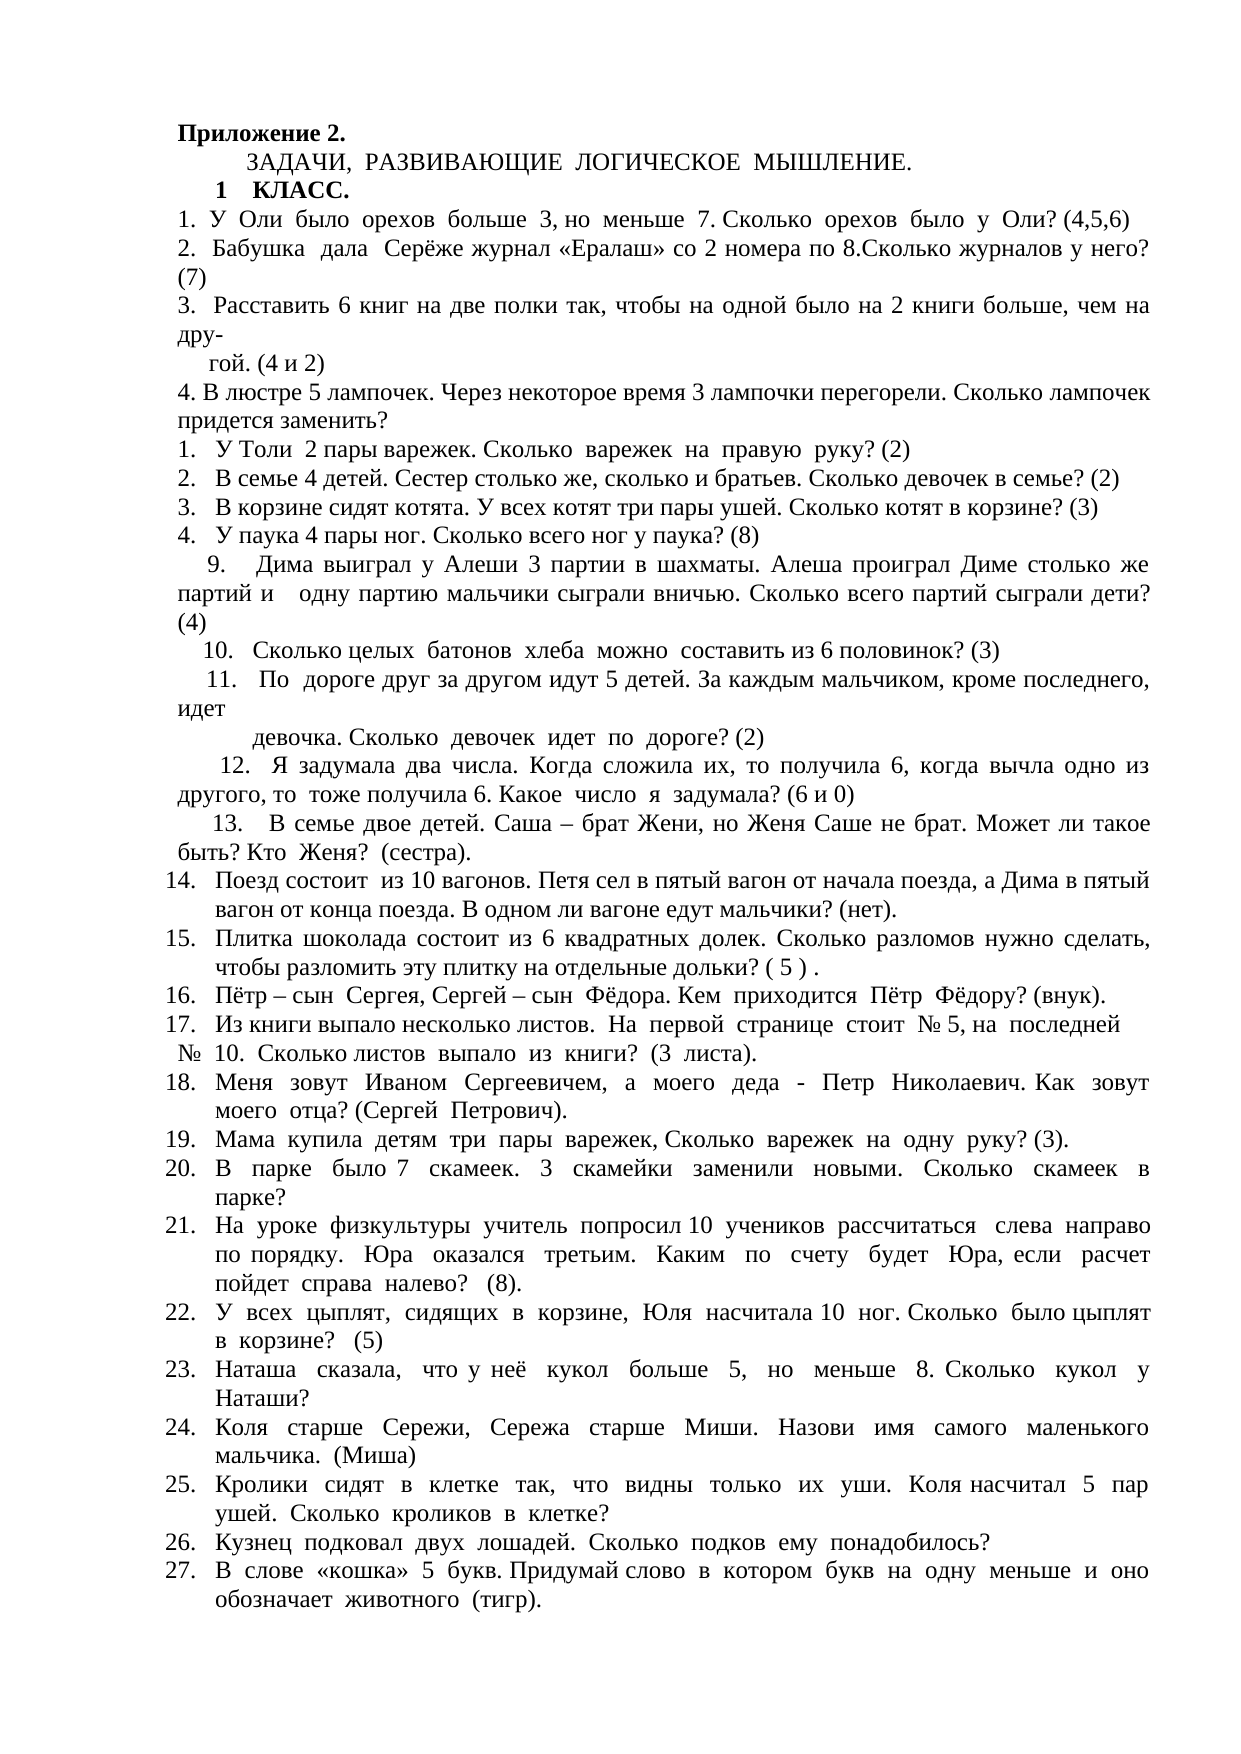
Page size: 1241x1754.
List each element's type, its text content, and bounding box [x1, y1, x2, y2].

list Плитка шоколада состоит из 6 квадратных долек. Сколько разломов нужно сделать, чтобы разломить эту плитку на отдельные дольки? ( 5 ) . [165, 923, 1152, 981]
list Кузнец подковал двух лошадей. Сколько подков ему понадобилось? [165, 1527, 1152, 1556]
list Кролики сидят в клетке так, что видны только их уши. Коля насчитал 5 пар ушей. Сколько кроликов в клетке? [165, 1469, 1152, 1527]
text Приложение 2. [177, 118, 1152, 147]
text 12. Я задумала два числа. Когда сложила их, то получила 6, когда вычла одно из другого, то тоже получила 6. Какое число я задумала? (6 и 0) [177, 751, 1152, 808]
text гой. (4 и 2) [177, 348, 1152, 377]
list Наташа сказала, что у неё кукол больше 5, но меньше 8. Сколько кукол у Наташи? [165, 1354, 1152, 1412]
text 1. У Оли было орехов больше 3, но меньше 7. Сколько орехов было у Оли? (4,5,6) [177, 204, 1152, 233]
list Поезд состоит из 10 вагонов. Петя сел в пятый вагон от начала поезда, а Дима в пятый вагон от конца поезда. В одном ли вагоне едут мальчики? (нет). [165, 866, 1152, 923]
list Мама купила детям три пары варежек, Сколько варежек на одну руку? (3). [165, 1124, 1152, 1153]
list Меня зовут Иваном Сергеевичем, а моего деда - Петр Николаевич. Как зовут моего отца? (Сергей Петрович). [165, 1067, 1152, 1124]
text ЗАДАЧИ, РАЗВИВАЮЩИЕ ЛОГИЧЕСКОЕ МЫШЛЕНИЕ. [177, 147, 1152, 176]
list Пётр – сын Сергея, Сергей – сын Фёдора. Кем приходится Пётр Фёдору? (внук). [165, 981, 1152, 1009]
list В слове «кошка» 5 букв. Придумай слово в котором букв на одну меньше и оно обозначает животного (тигр). [165, 1556, 1152, 1613]
list На уроке физкультуры учитель попросил 10 учеников рассчитаться слева направо по порядку. Юра оказался третьим. Каким по счету будет Юра, если расчет пойдет справа налево? (8). [165, 1211, 1152, 1297]
text девочка. Сколько девочек идет по дороге? (2) [177, 722, 1152, 751]
list КЛАСС. [215, 176, 1152, 204]
text 11. По дороге друг за другом идут 5 детей. За каждым мальчиком, кроме последнего, идет [177, 664, 1152, 722]
text 2. Бабушка дала Серёже журнал «Ералаш» со 2 номера по 8.Сколько журналов у него?(7) [177, 233, 1152, 291]
list У паука 4 пары ног. Сколько всего ног у паука? (8) [177, 521, 1152, 549]
list В парке было 7 скамеек. 3 скамейки заменили новыми. Сколько скамеек в парке? [165, 1153, 1152, 1211]
text 9. Дима выиграл у Алеши 3 партии в шахматы. Алеша проиграл Диме столько же партий и одну партию мальчики сыграли вничью. Сколько всего партий сыграли дети? (4) [177, 549, 1152, 636]
list В семье 4 детей. Сестер столько же, сколько и братьев. Сколько девочек в семье? (2) [177, 463, 1152, 492]
text 13. В семье двое детей. Саша – брат Жени, но Женя Саше не брат. Может ли такое быть? Кто Женя? (сестра). [177, 808, 1152, 866]
list Из книги выпало несколько листов. На первой странице стоит № 5, на последней [165, 1009, 1152, 1038]
text 3. Расставить 6 книг на две полки так, чтобы на одной было на 2 книги больше, чем на дру- [177, 291, 1152, 348]
list Коля старше Сережи, Сережа старше Миши. Назови имя самого маленького мальчика. (Миша) [165, 1412, 1152, 1469]
list У всех цыплят, сидящих в корзине, Юля насчитала 10 ног. Сколько было цыплят в корзине? (5) [165, 1297, 1152, 1354]
text 10. Сколько целых батонов хлеба можно составить из 6 половинок? (3) [177, 636, 1152, 664]
text 4. В люстре 5 лампочек. Через некоторое время 3 лампочки перегорели. Сколько лампочек придется заменить? [177, 377, 1152, 434]
list У Толи 2 пары варежек. Сколько варежек на правую руку? (2) [177, 434, 1152, 463]
text № 10. Сколько листов выпало из книги? (3 листа). [177, 1038, 1152, 1067]
list В корзине сидят котята. У всех котят три пары ушей. Сколько котят в корзине? (3) [177, 492, 1152, 521]
